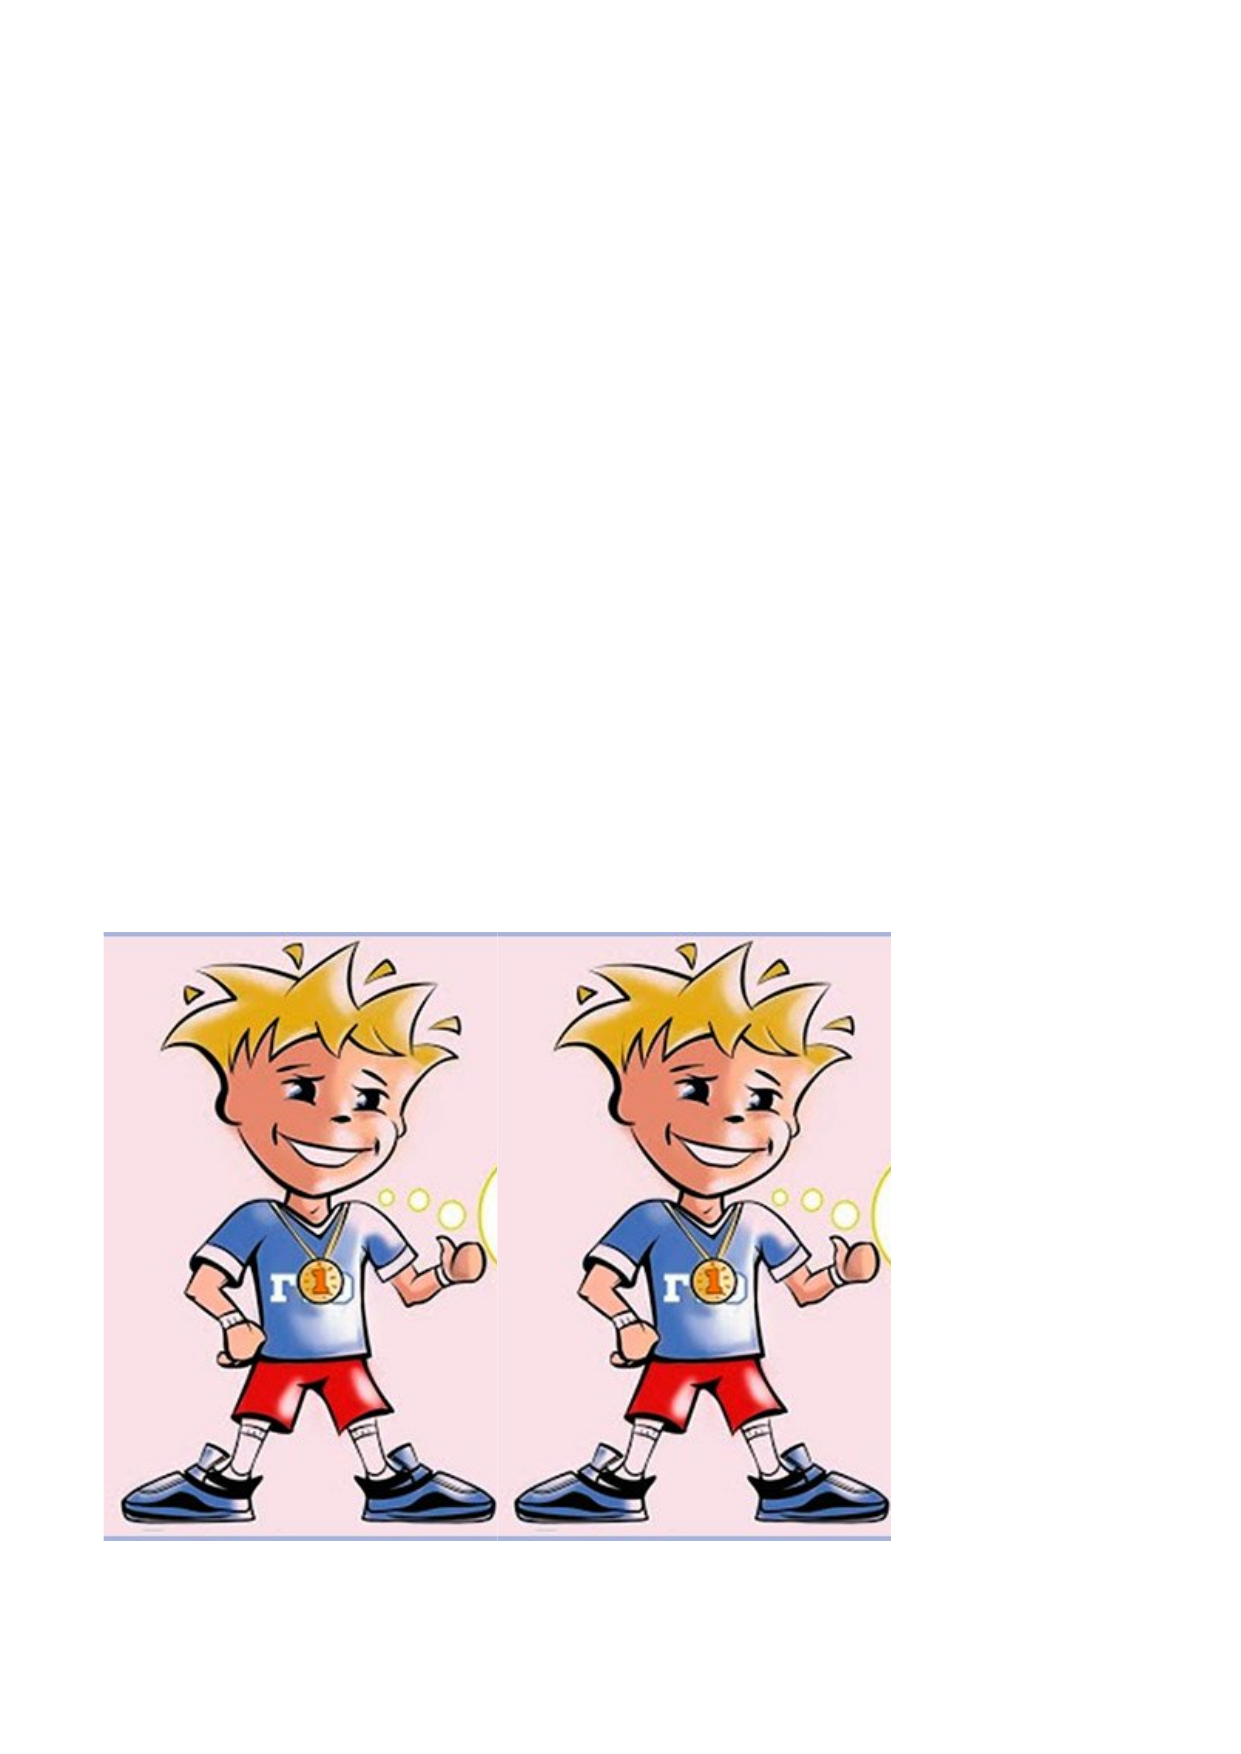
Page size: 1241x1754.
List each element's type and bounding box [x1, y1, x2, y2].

picture [103, 932, 891, 1541]
